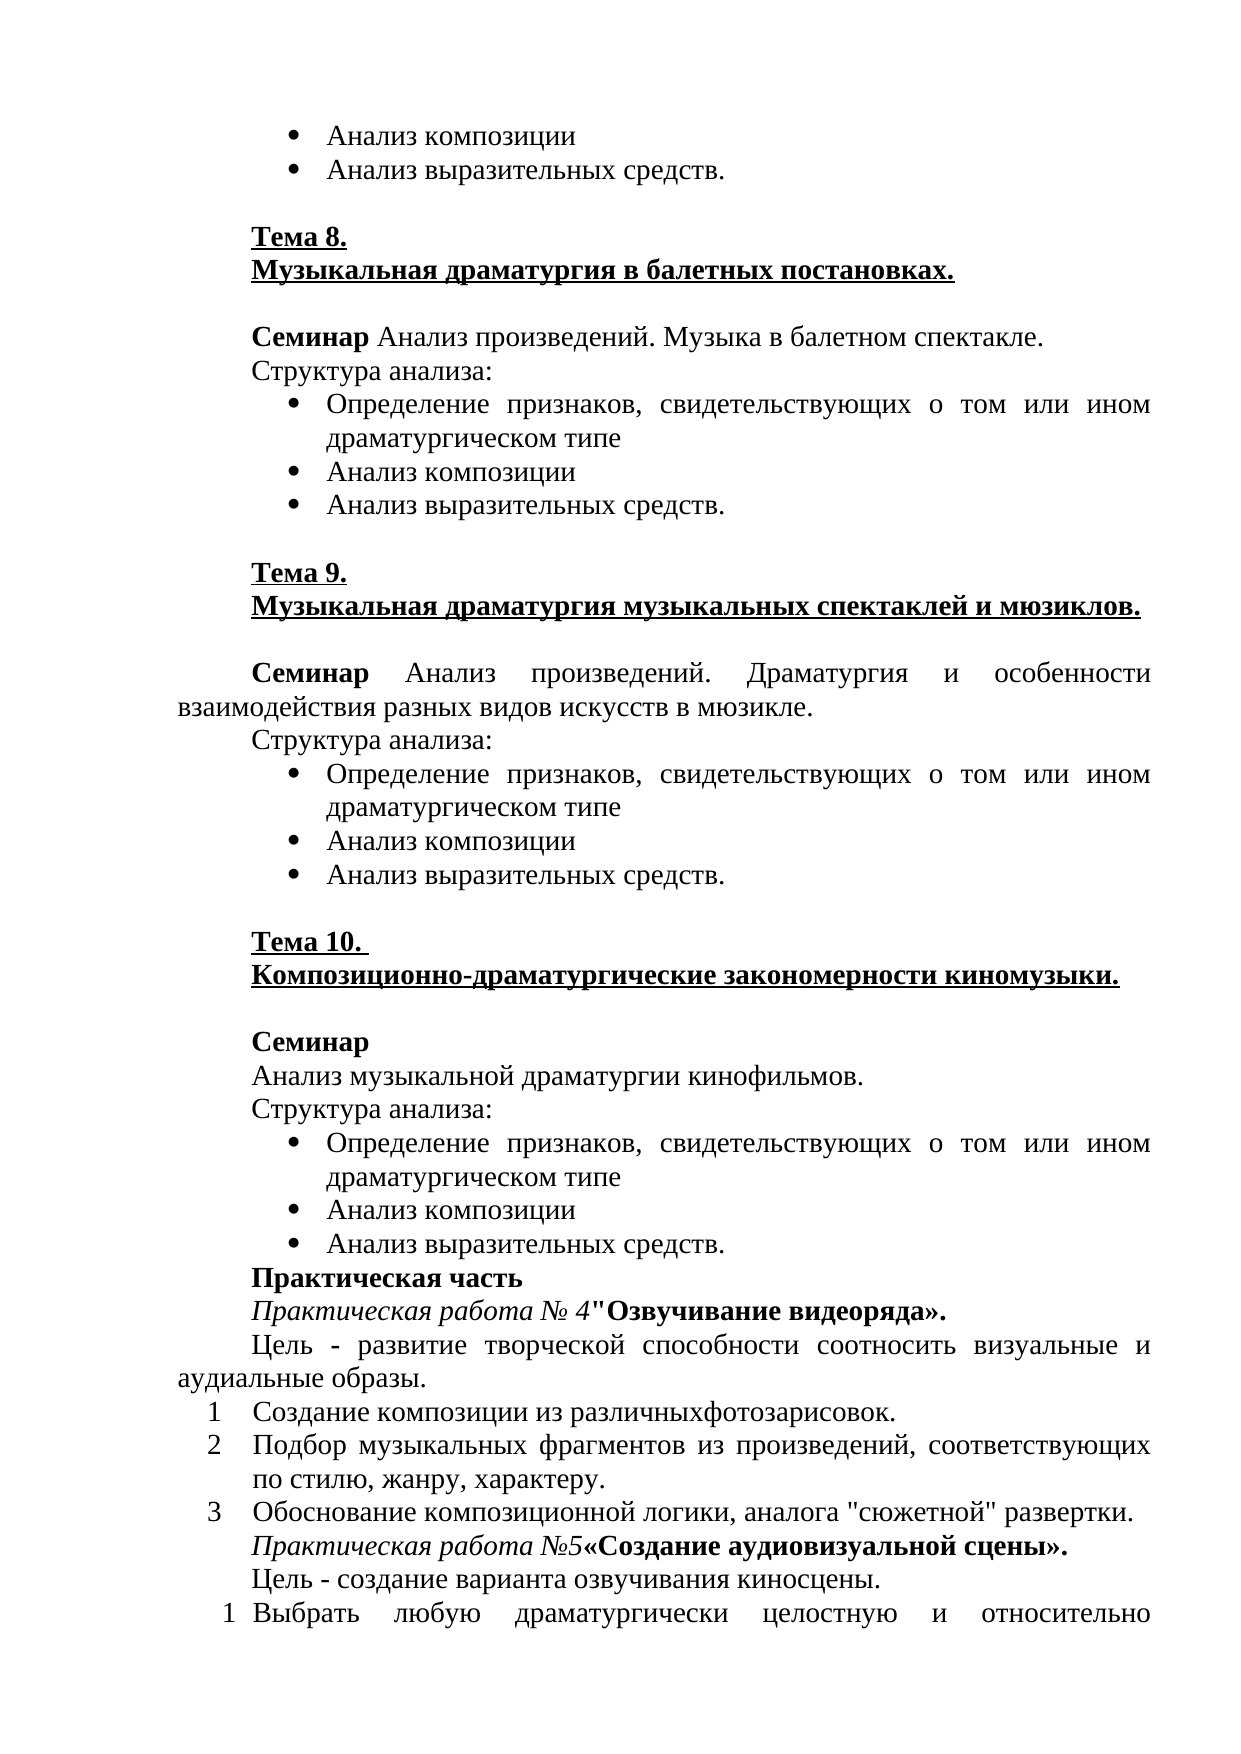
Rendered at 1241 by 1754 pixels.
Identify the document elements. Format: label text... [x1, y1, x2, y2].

text Тема 10. [177, 924, 1152, 957]
list Анализ композиции [288, 454, 1152, 487]
text Цель - развитие творческой способности соотносить визуальные и аудиальные образы. [177, 1327, 1152, 1394]
list Обоснование композиционной логики, аналога "сюжетной" развертки. [207, 1494, 1152, 1528]
list Анализ выразительных средств. [288, 487, 1152, 521]
list Определение признаков, свидетельствующих о том или ином драматургическом типе [288, 387, 1152, 454]
text Цель - создание варианта озвучивания киносцены. [177, 1562, 1152, 1595]
text Композиционно-драматургические закономерности киномузыки. [177, 957, 1152, 991]
text Музыкальная драматургия в балетных постановках. [177, 252, 1152, 286]
text Структура анализа: [177, 353, 1152, 387]
text Музыкальная драматургия музыкальных спектаклей и мюзиклов. [177, 588, 1152, 622]
text Структура анализа: [177, 1092, 1152, 1125]
list Определение признаков, свидетельствующих о том или ином драматургическом типе [288, 756, 1152, 823]
list Анализ выразительных средств. [288, 857, 1152, 890]
list Анализ композиции [288, 1192, 1152, 1226]
list Определение признаков, свидетельствующих о том или ином драматургическом типе [288, 1125, 1152, 1192]
text Семинар Анализ произведений. Драматургия и особенности взаимодействия разных видов искусств в мюзикле. [177, 655, 1152, 722]
list Анализ композиции [288, 823, 1152, 857]
list Анализ выразительных средств. [288, 1226, 1152, 1260]
text Тема 9. [177, 555, 1152, 588]
list Подбор музыкальных фрагментов из произведений, соответствующих по стилю, жанру, характеру. [207, 1427, 1152, 1494]
text Семинар Анализ произведений. Музыка в балетном спектакле. [177, 319, 1152, 353]
text Структура анализа: [177, 722, 1152, 756]
text Практическая работа №5«Создание аудиовизуальной сцены». [177, 1528, 1152, 1562]
list Анализ композиции [288, 118, 1152, 152]
text Практическая работа № 4"Озвучивание видеоряда». [177, 1293, 1152, 1327]
text Тема 8. [177, 219, 1152, 252]
text Семинар [177, 1024, 1152, 1058]
list Анализ выразительных средств. [288, 152, 1152, 185]
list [222, 1595, 1152, 1629]
text Практическая часть [177, 1260, 1152, 1293]
text Анализ музыкальной драматургии кинофильмов. [177, 1058, 1152, 1092]
list Создание композиции из различныхфотозарисовок. [207, 1394, 1152, 1427]
